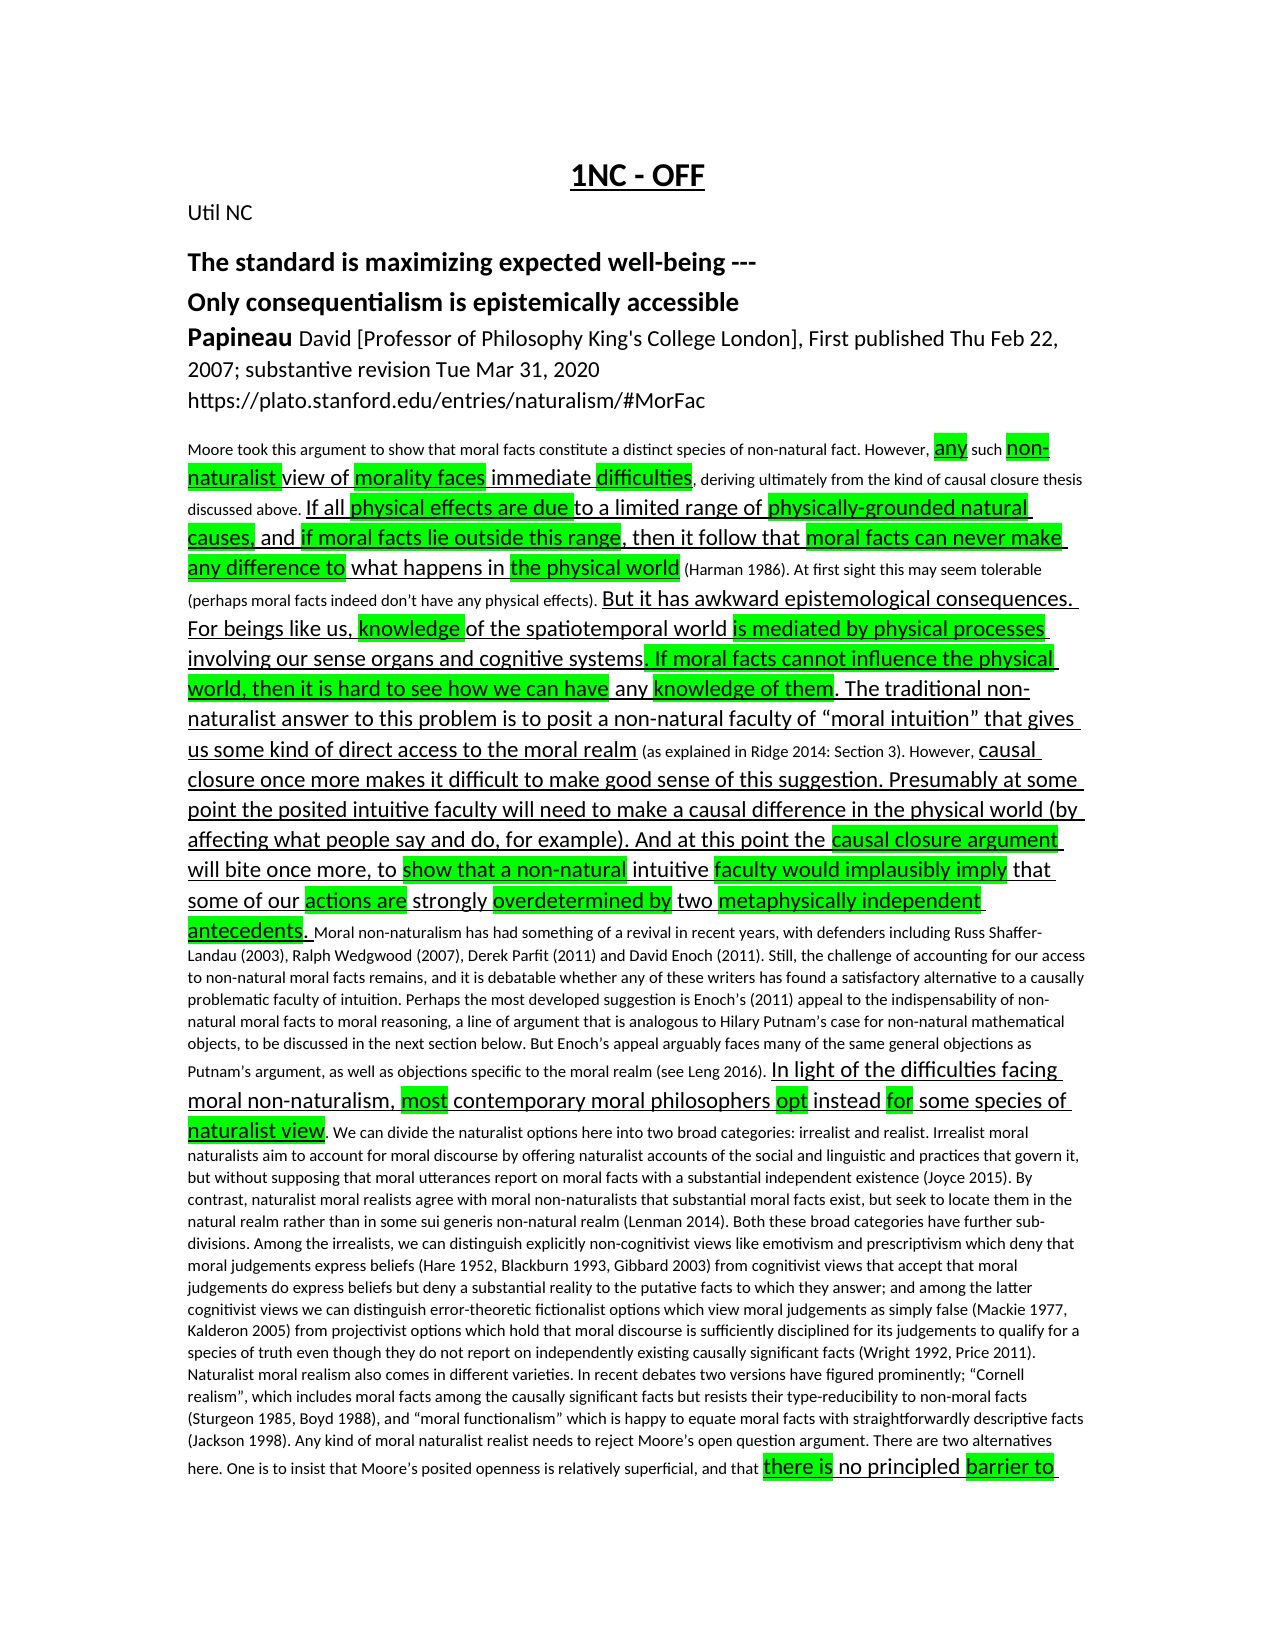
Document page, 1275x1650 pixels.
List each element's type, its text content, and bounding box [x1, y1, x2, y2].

text Only consequentialism is epistemically accessible [187, 285, 1087, 318]
text Util NC [187, 198, 1087, 226]
subtitle The standard is maximizing expected well-being --- [187, 245, 1087, 278]
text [187, 433, 1087, 1481]
subtitle 1NC - OFF [187, 154, 1087, 195]
text Papineau David [Professor of Philosophy King's College London], First published Thu Feb 22, 2007; substantive revision Tue Mar 31, 2020 https://plato.stanford.edu/entries/naturalism/#MorFac [187, 320, 1087, 414]
